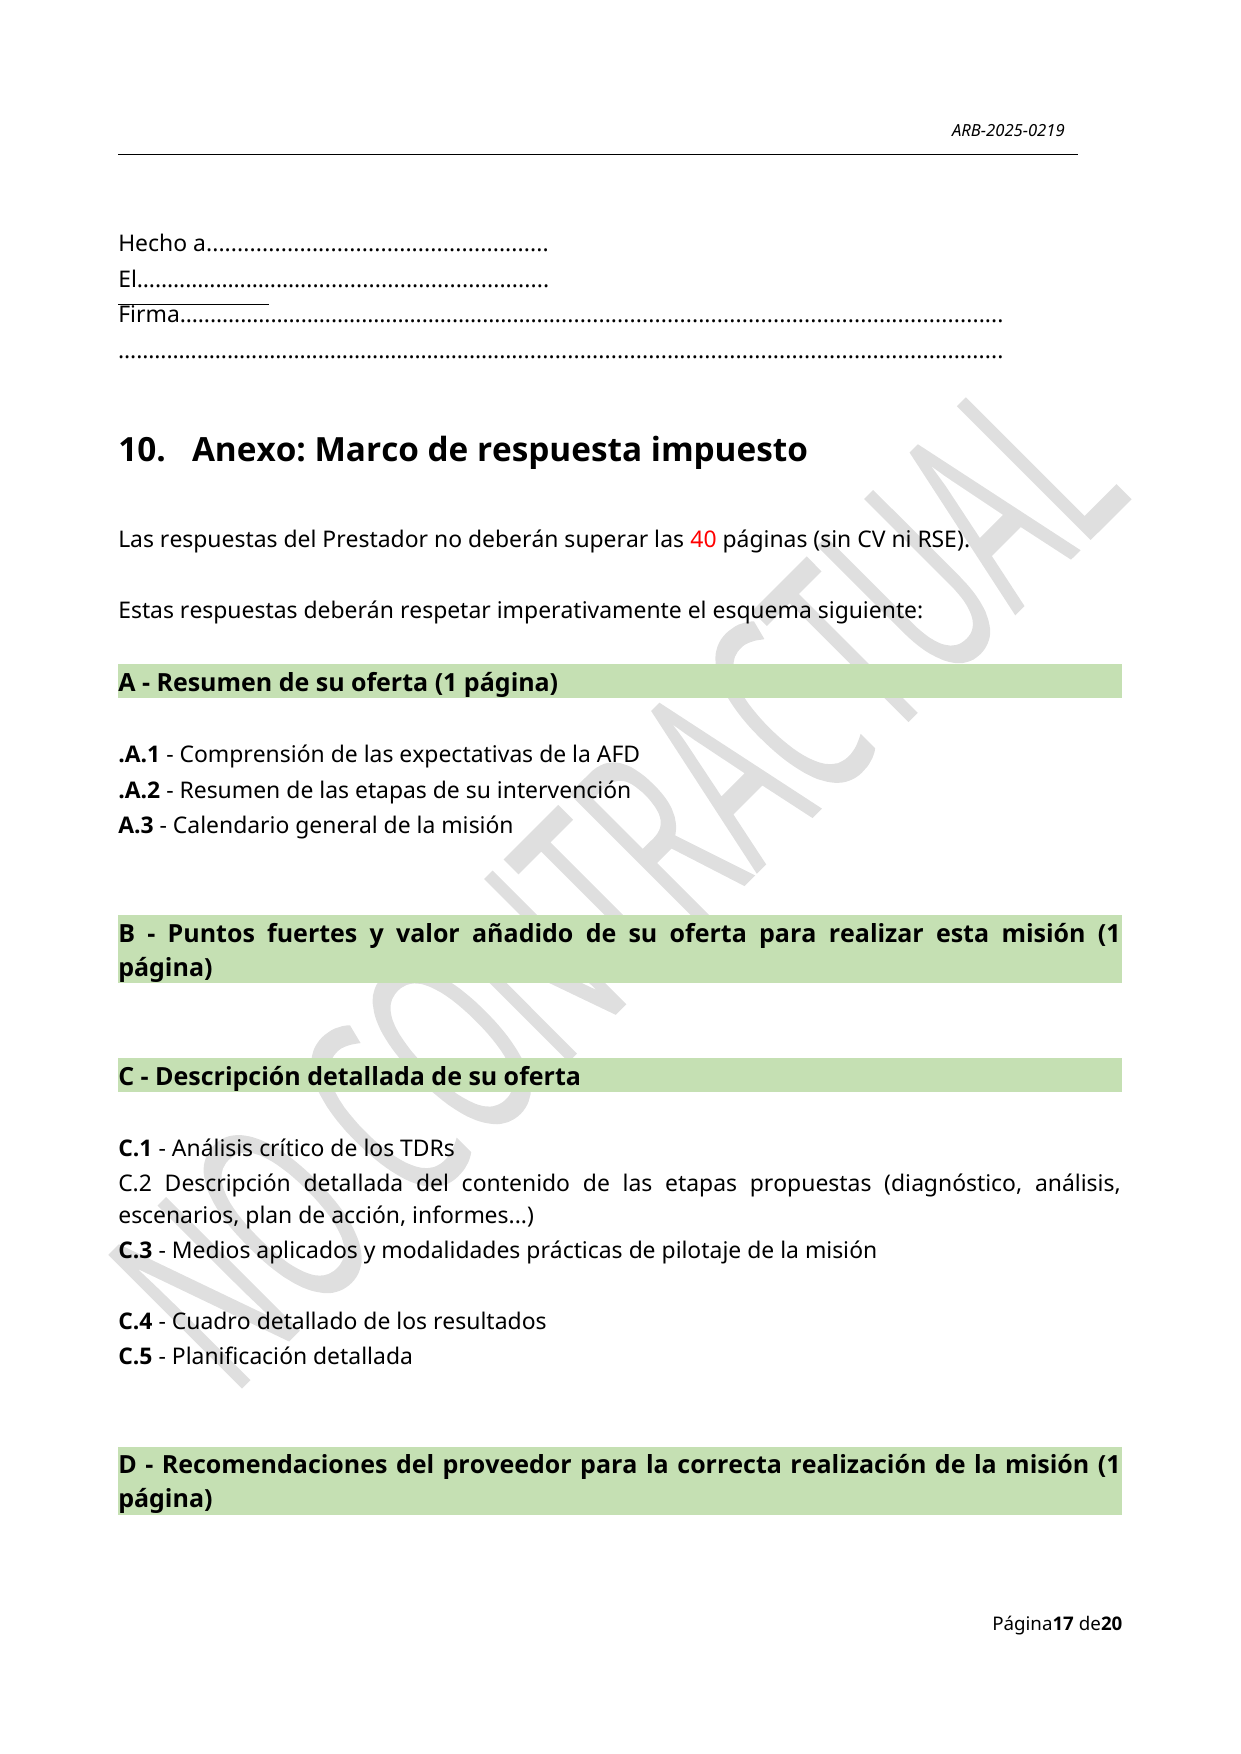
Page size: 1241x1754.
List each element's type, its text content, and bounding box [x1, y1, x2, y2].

text C.4 - Cuadro detallado de los resultados [118, 1305, 1122, 1336]
text C.2 Descripción detallada del contenido de las etapas propuestas (diagnóstico, análisis, escenarios, plan de acción, informes...) [118, 1167, 1122, 1230]
text A.3 - Calendario general de la misión [118, 809, 1122, 840]
text B - Puntos fuertes y valor añadido de su oferta para realizar esta misión (1 página) [118, 915, 1122, 983]
text Estas respuestas deberán respetar imperativamente el esquema siguiente: [118, 594, 1122, 625]
text .A.1 - Comprensión de las expectativas de la AFD [118, 738, 1122, 769]
text Hecho a [118, 227, 1122, 259]
text D - Recomendaciones del proveedor para la correcta realización de la misión (1 página) [118, 1447, 1122, 1515]
text C - Descripción detallada de su oferta [118, 1058, 1122, 1092]
text C.5 - Planificación detallada [118, 1340, 1122, 1372]
text Anexo: Marco de respuesta impuesto [118, 425, 1122, 471]
text C.1 - Análisis crítico de los TDRs [118, 1132, 1122, 1163]
text Firma [118, 298, 1122, 329]
text C.3 - Medios aplicados y modalidades prácticas de pilotaje de la misión [118, 1234, 1122, 1265]
text .A.2 - Resumen de las etapas de su intervención [118, 773, 1122, 805]
text Las respuestas del Prestador no deberán superar las 40 páginas (sin CV ni RSE). [118, 523, 1122, 554]
text El [118, 263, 1122, 294]
text A - Resumen de su oferta (1 página) [118, 664, 1122, 698]
